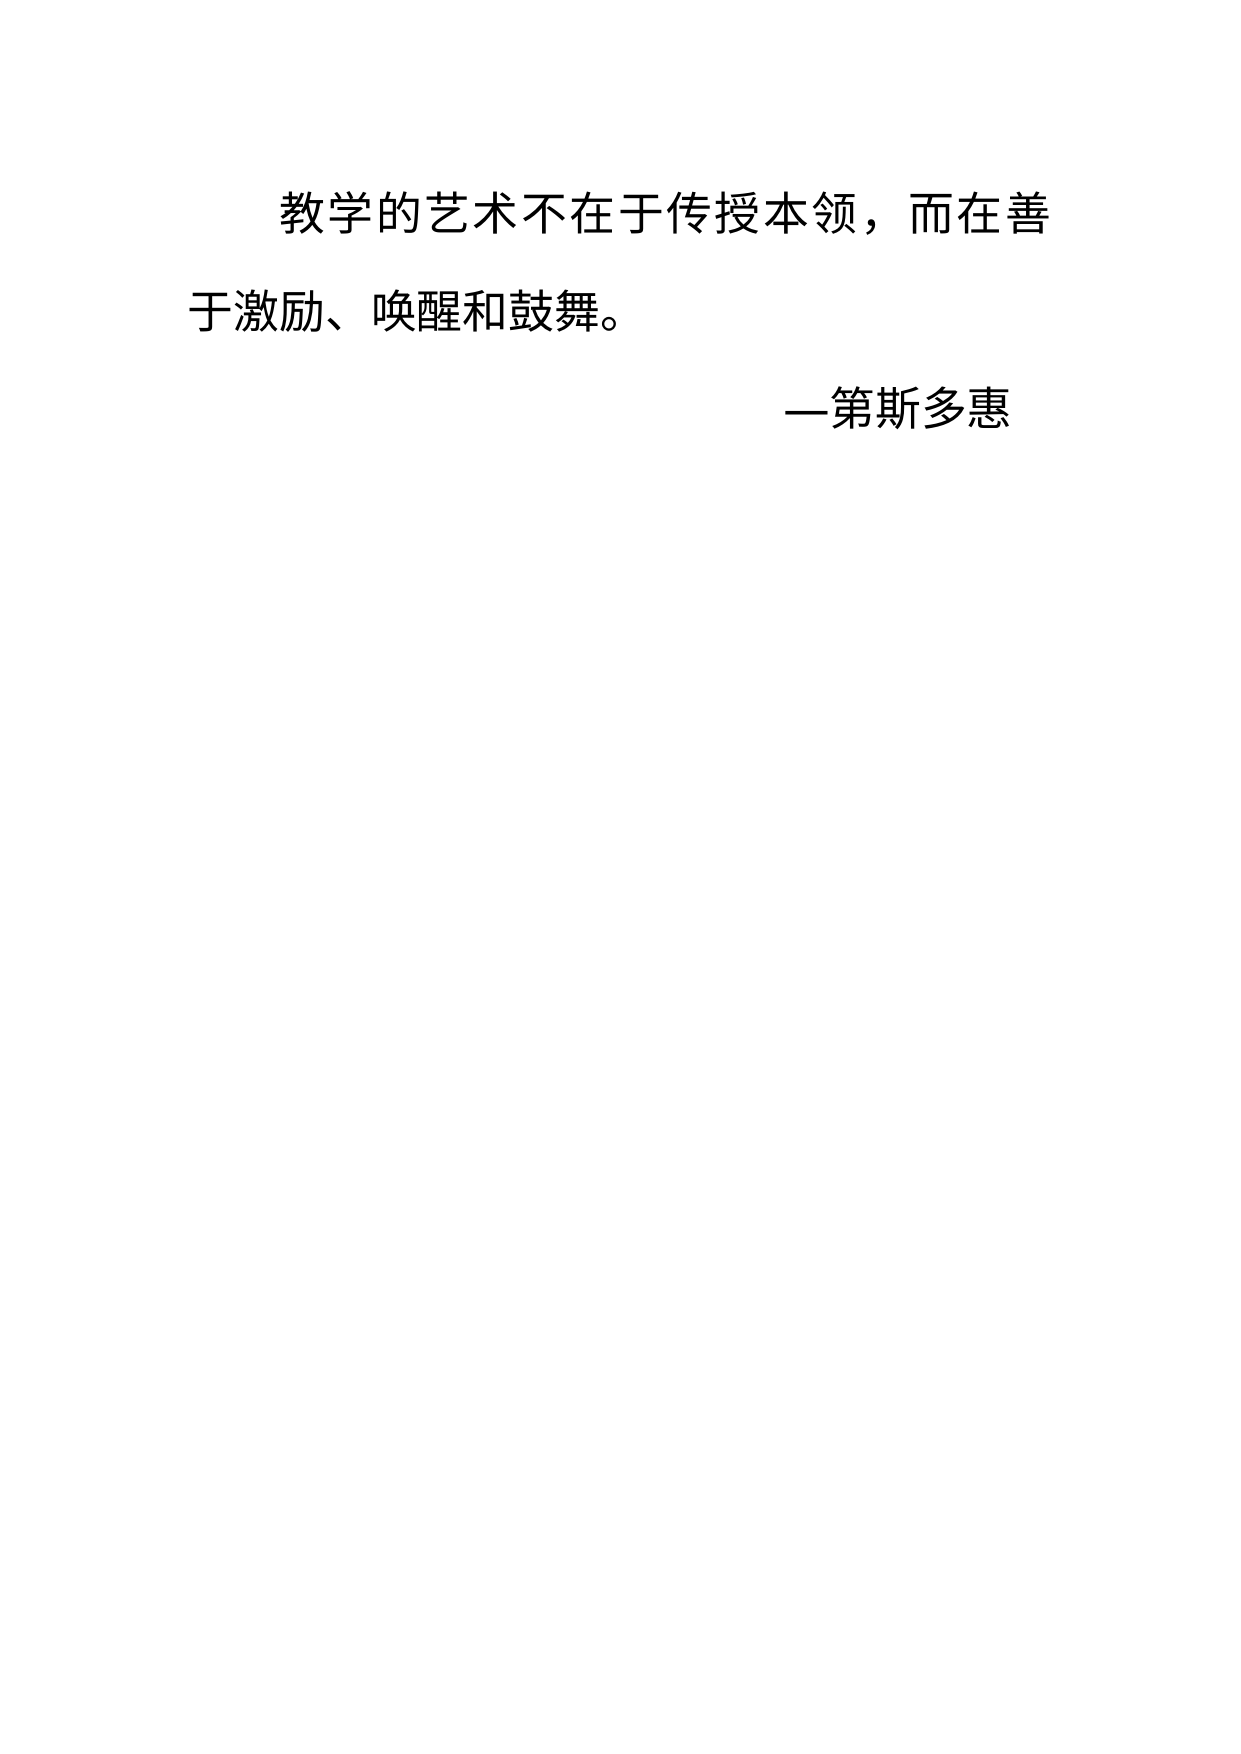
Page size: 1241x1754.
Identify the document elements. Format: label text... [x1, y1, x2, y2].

text 教学的艺术不在于传授本领，而在善于激励、唤醒和鼓舞。 [187, 162, 1053, 357]
text —第斯多惠 [187, 357, 1053, 454]
